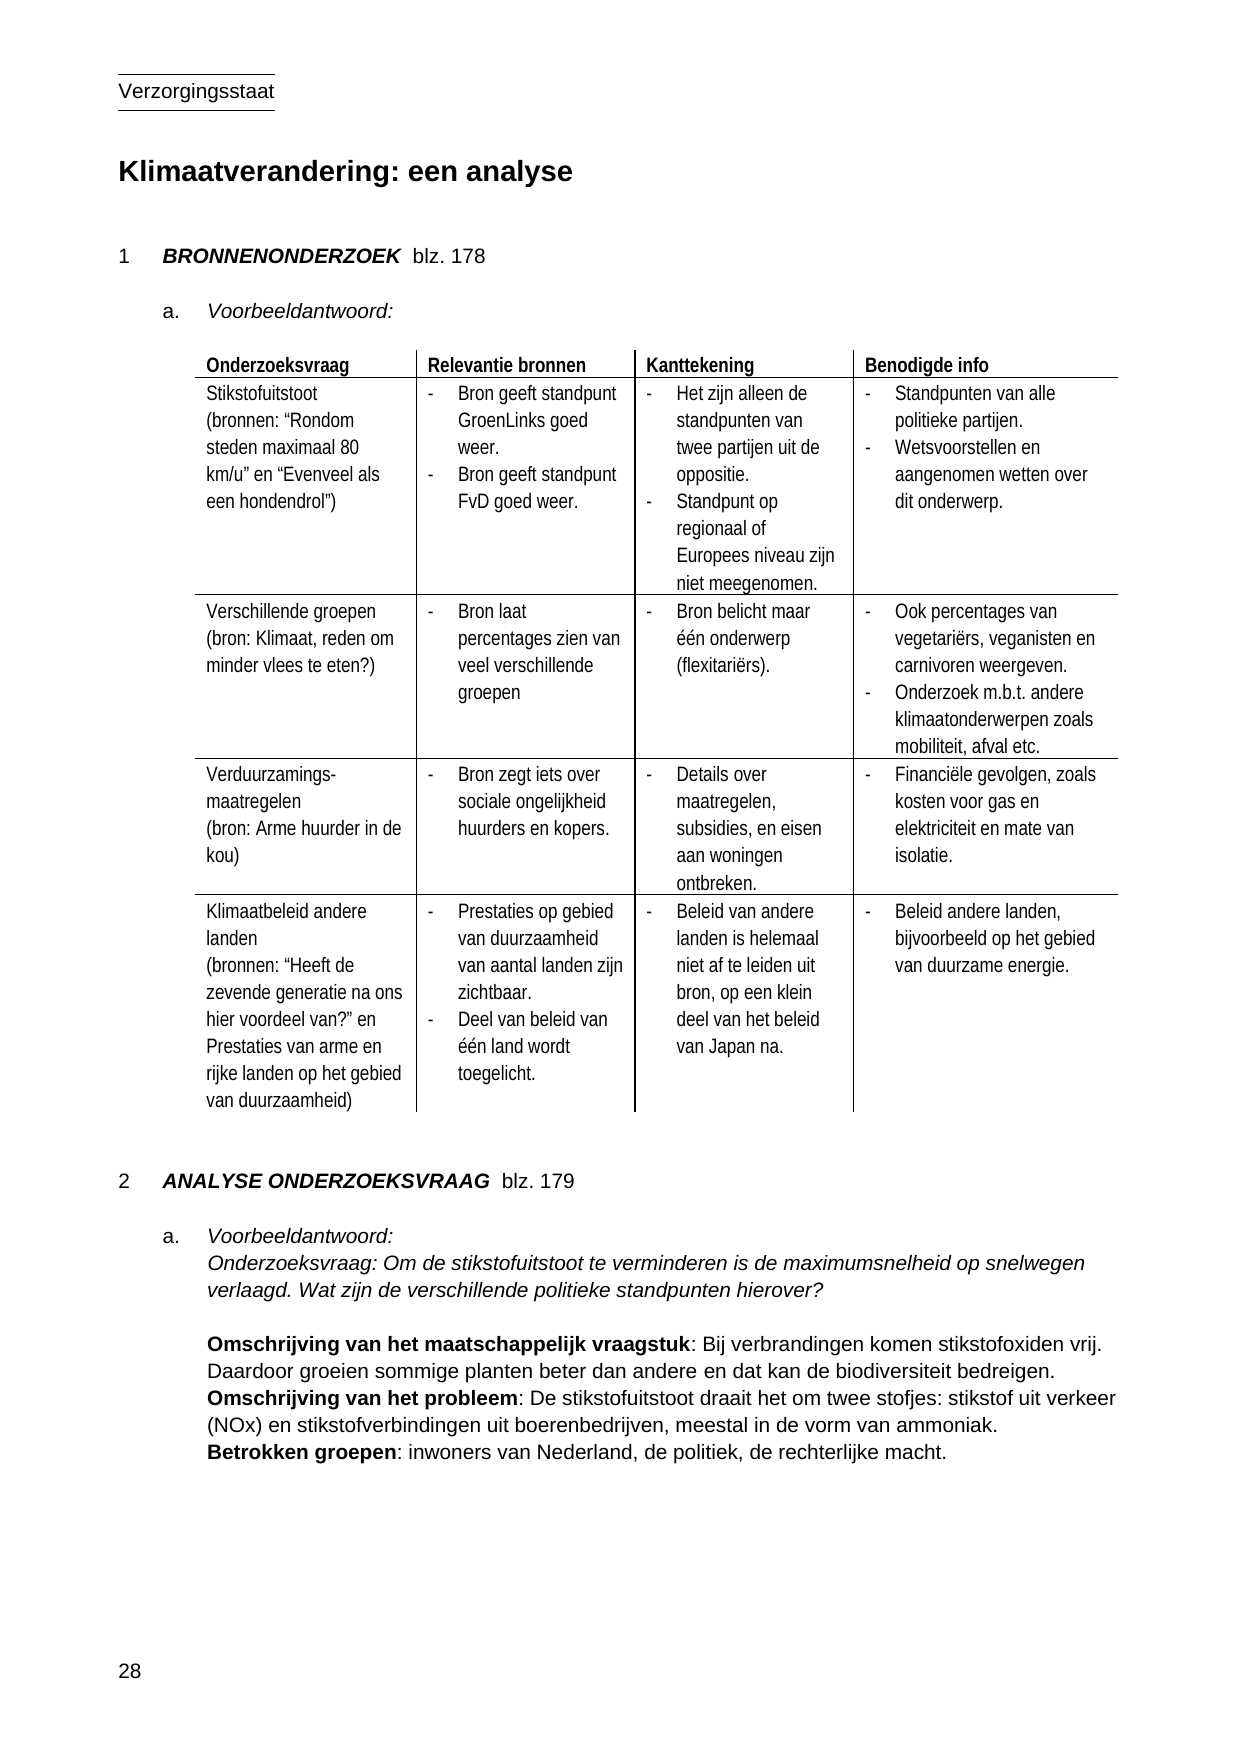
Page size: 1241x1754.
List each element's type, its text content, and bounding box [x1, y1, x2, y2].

table_cell - Het zijn alleen de standpunten van twee partijen uit de oppositie. - Standpunt op regionaal of Europees niveau zijn niet meegenomen. [636, 378, 853, 594]
table_header Relevantie bronnen [417, 350, 634, 377]
text Betrokken groepen: inwoners van Nederland, de politiek, de rechterlijke macht. [207, 1437, 1122, 1464]
table_cell Verschillende groepen (bron: Klimaat, reden om minder vlees te eten?) [195, 595, 416, 758]
table_cell Verduurzamings-maatregelen (bron: Arme huurder in de kou) [195, 759, 416, 894]
table_cell - Financiële gevolgen, zoals kosten voor gas en elektriciteit en mate van isolatie. [854, 759, 1117, 894]
table_cell Klimaatbeleid andere landen (bronnen: “Heeft de zevende generatie na ons hier voordeel van?” en Prestaties van arme en rijke landen op het gebied van duurzaamheid) [195, 895, 416, 1112]
table_header Onderzoeksvraag [195, 350, 416, 377]
table_cell - Prestaties op gebied van duurzaamheid van aantal landen zijn zichtbaar. - Deel van beleid van één land wordt toegelicht. [417, 895, 634, 1112]
text Omschrijving van het probleem: De stikstofuitstoot draait het om twee stofjes: stikstof uit verkeer (NOx) en stikstofverbindingen uit boerenbedrijven, meestal in de vorm van ammoniak. [207, 1383, 1122, 1437]
table_cell Stikstofuitstoot (bronnen: “Rondom steden maximaal 80 km/u” en “Evenveel als een hondendrol”) [195, 378, 416, 594]
table_cell - Bron laat percentages zien van veel verschillende groepen [417, 595, 634, 758]
table_cell - Beleid van andere landen is helemaal niet af te leiden uit bron, op een klein deel van het beleid van Japan na. [636, 895, 853, 1112]
text 2 ANALYSE ONDERZOEKSVRAAG blz. 179 [118, 1166, 1122, 1193]
text 1 BRONNENONDERZOEK blz. 178 [118, 241, 1122, 268]
table_cell - Bron belicht maar één onderwerp (flexitariërs). [636, 595, 853, 758]
text a. Voorbeeldantwoord: [162, 1220, 1122, 1247]
table_cell - Bron geeft standpunt GroenLinks goed weer. - Bron geeft standpunt FvD goed weer. [417, 378, 634, 594]
text Onderzoeksvraag: Om de stikstofuitstoot te verminderen is de maximumsnelheid op snelwegen verlaagd. Wat zijn de verschillende politieke standpunten hierover? [207, 1247, 1122, 1302]
text Omschrijving van het maatschappelijk vraagstuk: Bij verbrandingen komen stikstofoxiden vrij. Daardoor groeien sommige planten beter dan andere en dat kan de biodiversiteit bedreigen. [207, 1329, 1122, 1383]
table_header Benodigde info [854, 350, 1117, 377]
table_cell - Details over maatregelen, subsidies, en eisen aan woningen ontbreken. [636, 759, 853, 894]
table_cell - Ook percentages van vegetariërs, veganisten en carnivoren weergeven. - Onderzoek m.b.t. andere klimaatonderwerpen zoals mobiliteit, afval etc. [854, 595, 1117, 758]
table_cell - Bron zegt iets over sociale ongelijkheid huurders en kopers. [417, 759, 634, 894]
table_cell - Standpunten van alle politieke partijen. - Wetsvoorstellen en aangenomen wetten over dit onderwerp. [854, 378, 1117, 594]
text a. Voorbeeldantwoord: [162, 295, 1122, 322]
subtitle Klimaatverandering: een analyse [118, 153, 1122, 187]
table_header Kanttekening [636, 350, 853, 377]
table_cell - Beleid andere landen, bijvoorbeeld op het gebied van duurzame energie. [854, 895, 1117, 1112]
